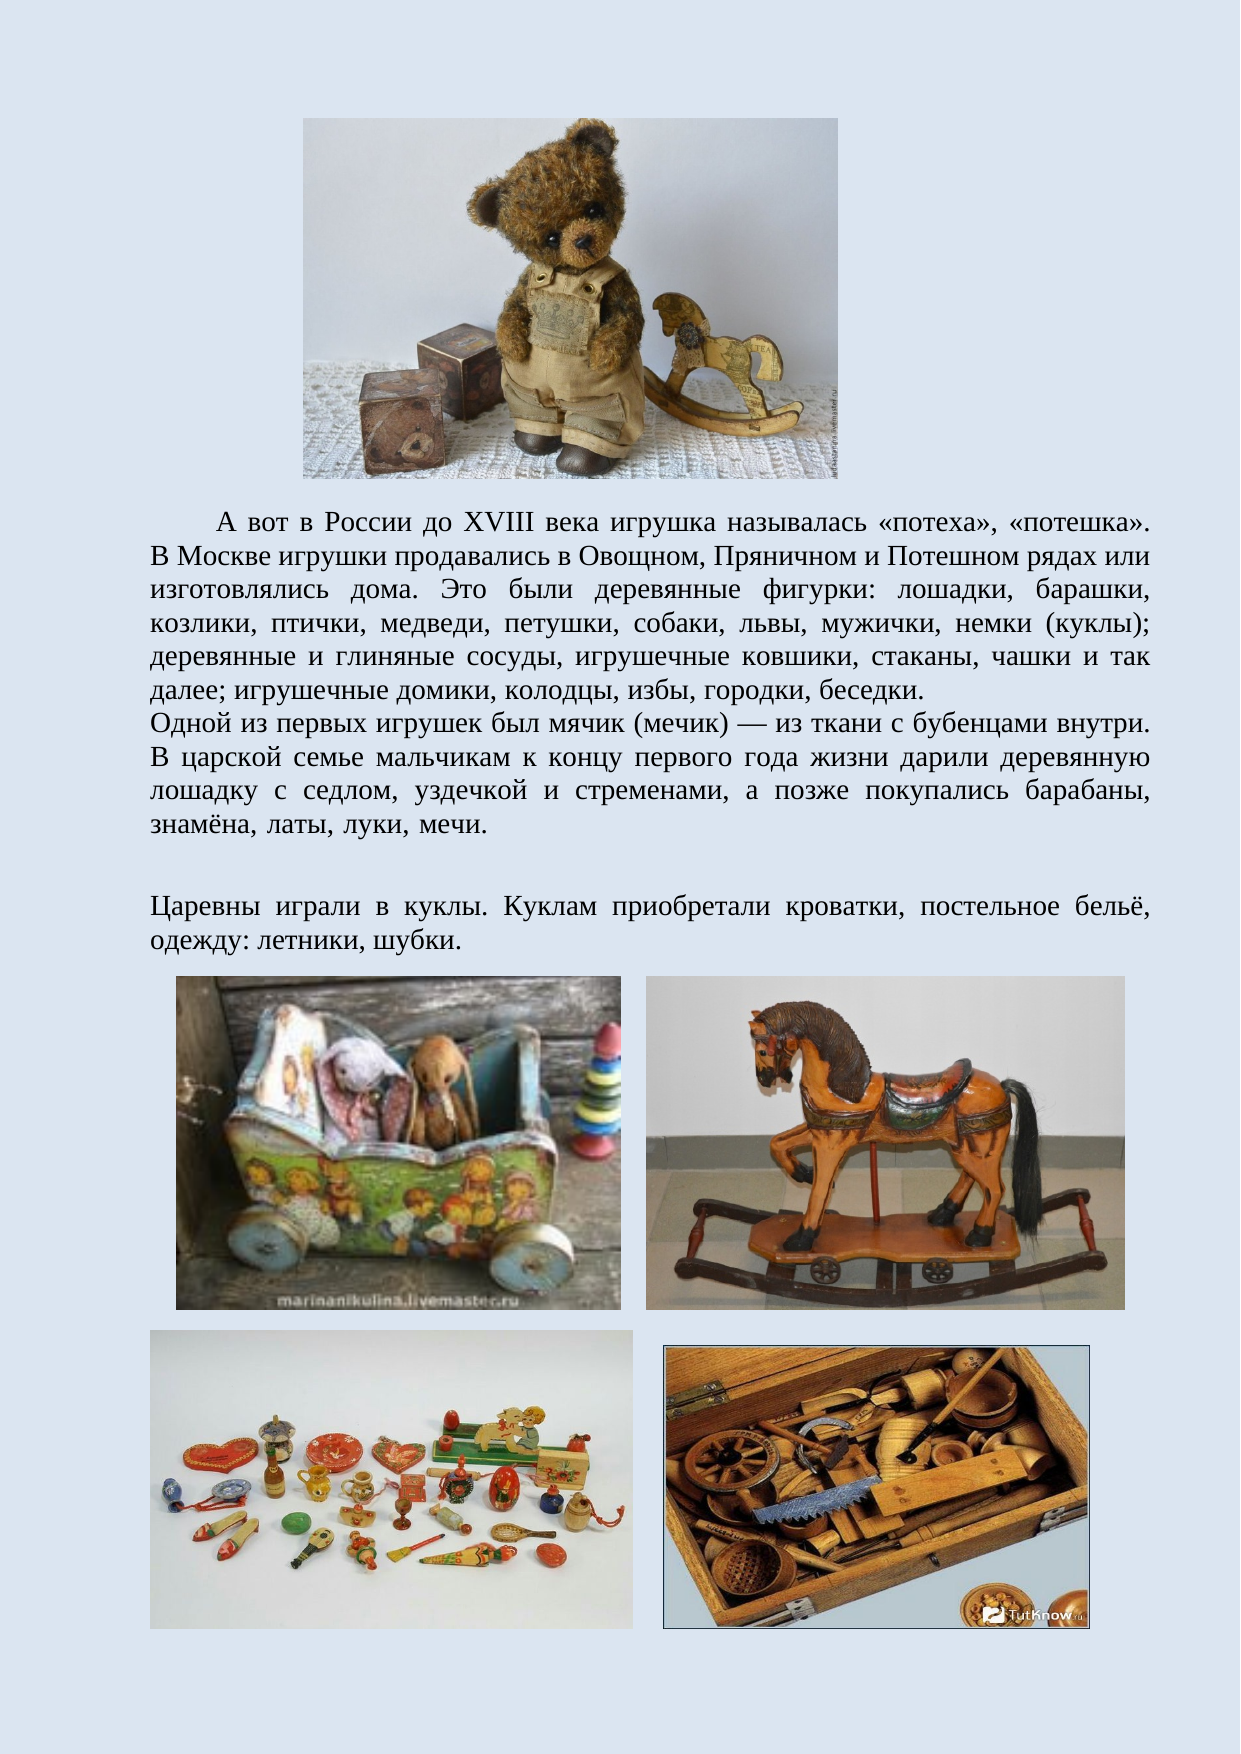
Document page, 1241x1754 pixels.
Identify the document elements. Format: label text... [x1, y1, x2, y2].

picture [176, 976, 621, 1310]
picture [303, 118, 838, 479]
text А вот в России до XVIII века игрушка называлась «потеха», «потешка». В Москве игрушки продавались в Овощном, Пряничном и Потешном рядах или изготовлялись дома. Это были деревянные фигурки: лошадки, барашки, козлики, птички, медведи, петушки, собаки, львы, мужички, немки (куклы); деревянные и глиняные сосуды, игрушечные ковшики, стаканы, чашки и так далее; игрушечные домики, колодцы, избы, городки, беседки. Одной из первых игрушек был мячик (мечик) — из ткани с бубенцами внутри. В царской семье мальчикам к концу первого года жизни дарили деревянную лошадку с седлом, уздечкой и стременами, а позже покупались барабаны, знамёна, латы, луки, мечи. [150, 504, 1152, 868]
text Царевны играли в куклы. Куклам приобретали кроватки, постельное бельё, одежду: летники, шубки. [150, 888, 1152, 956]
picture [646, 976, 1125, 1310]
picture [150, 1330, 633, 1629]
picture [663, 1345, 1090, 1629]
